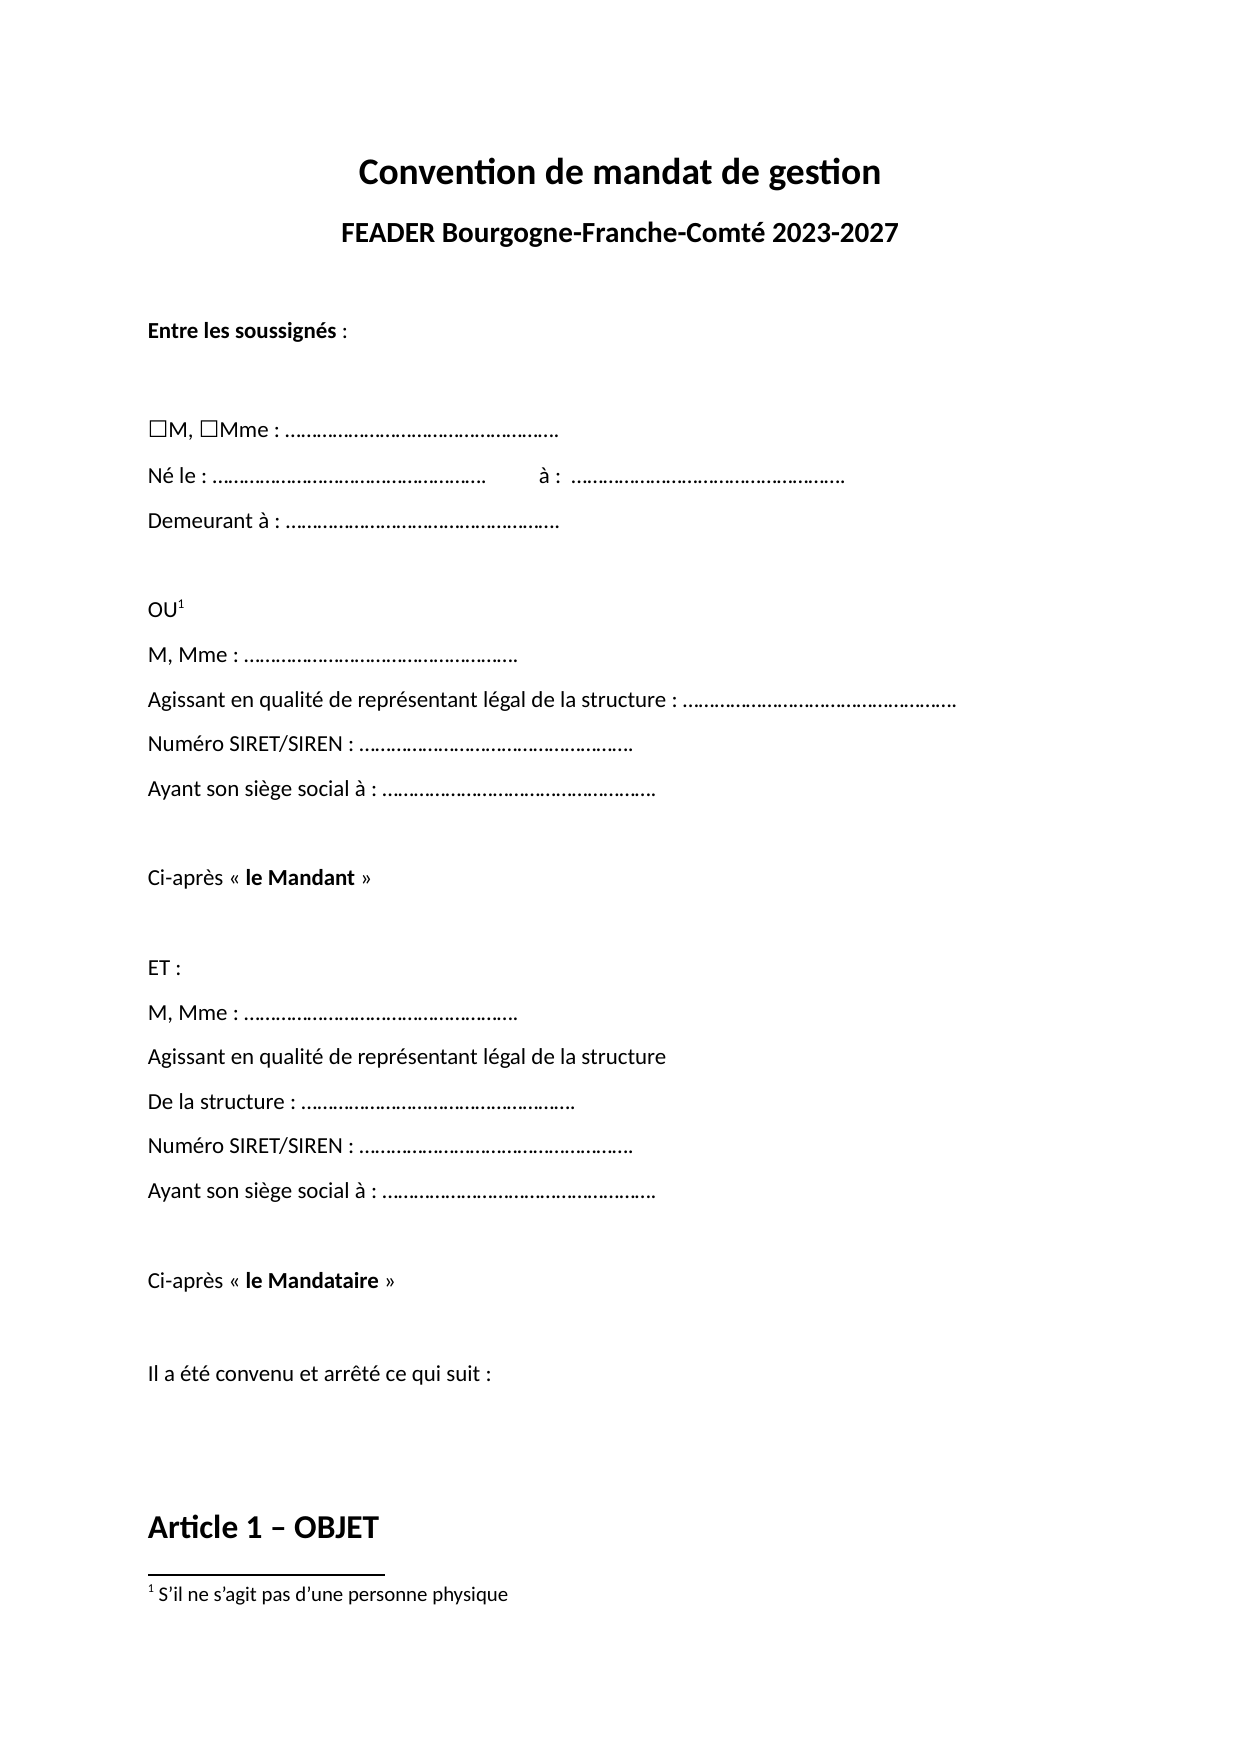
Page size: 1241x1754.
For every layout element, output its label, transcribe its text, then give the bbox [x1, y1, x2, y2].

text Ayant son siège social à : [148, 1176, 1093, 1204]
text Ci-après « le Mandataire » [148, 1266, 1093, 1294]
text Demeurant à : [148, 506, 1093, 534]
text Ayant son siège social à : [148, 774, 1093, 802]
text Agissant en qualité de représentant légal de la structure [148, 1042, 1093, 1070]
text Il a été convenu et arrêté ce qui suit : [148, 1359, 1093, 1387]
text FEADER Bourgogne-Franche-Comté 2023-2027 [148, 214, 1093, 249]
text Né le : à : [148, 461, 1093, 489]
text Article 1 – OBJET [148, 1506, 1093, 1547]
text Ci-après « le Mandant » [148, 863, 1093, 892]
text Agissant en qualité de représentant légal de la structure : [148, 685, 1093, 713]
text M, Mme : [148, 998, 1093, 1026]
text M, Mme : [148, 640, 1093, 668]
text OU [148, 595, 1093, 623]
text Numéro SIRET/SIREN : [148, 1132, 1093, 1160]
text Numéro SIRET/SIREN : [148, 729, 1093, 757]
text M, Mme : [148, 413, 1093, 445]
text De la structure : [148, 1087, 1093, 1115]
text Entre les soussignés : [148, 316, 1093, 344]
text Convention de mandat de gestion [148, 148, 1093, 193]
text ET : [148, 953, 1093, 981]
